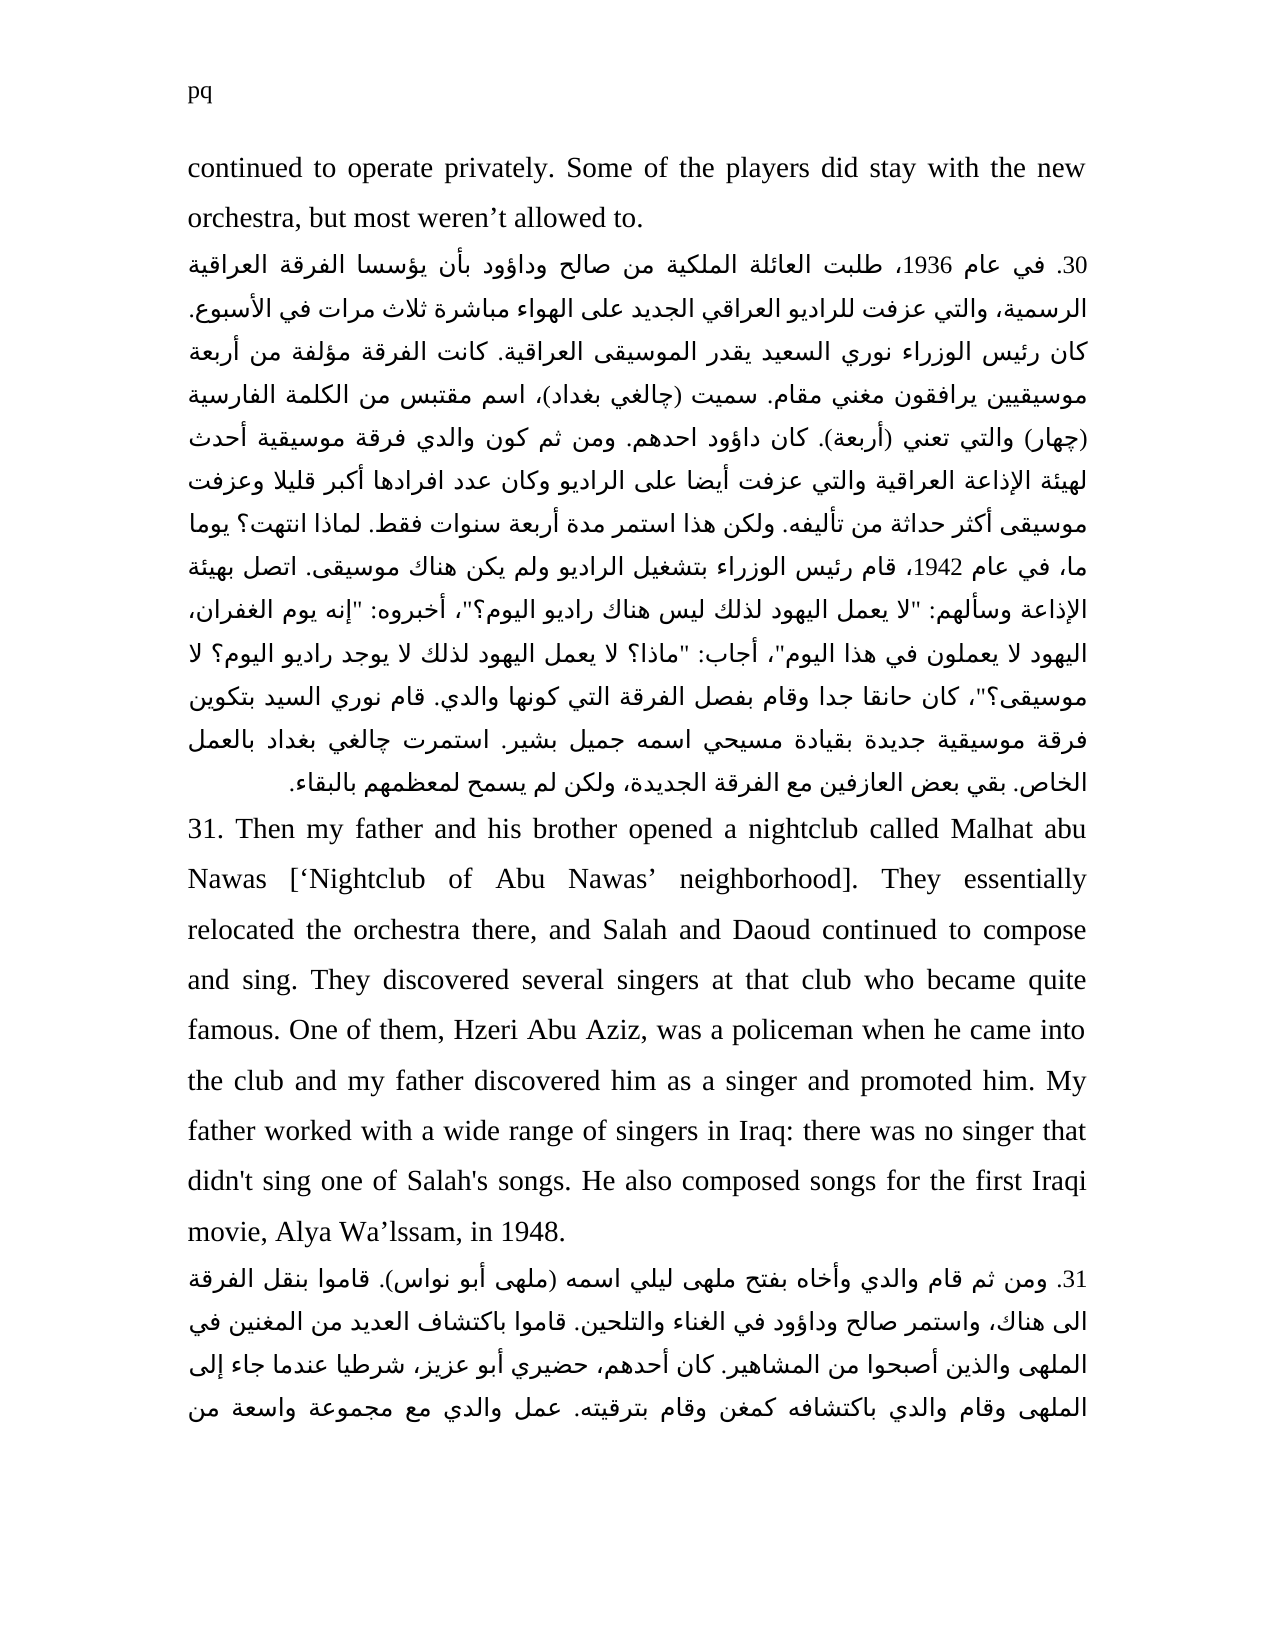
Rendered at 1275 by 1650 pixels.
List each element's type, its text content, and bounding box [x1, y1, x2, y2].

text 30. في عام 1936، طلبت العائلة الملكية من صالح وداؤود بأن يؤسسا الفرقة العراقية الرسمية، والتي عزفت للراديو العراقي الجديد على الهواء مباشرة ثلاث مرات في الأسبوع. كان رئيس الوزراء نوري السعيد يقدر الموسيقى العراقية. كانت الفرقة مؤلفة من أربعة موسيقيين يرافقون مغني مقام. سميت (چالغي بغداد)، اسم مقتبس من الكلمة الفارسية (چهار) والتي تعني (أربعة). كان داؤود احدهم. ومن ثم كون والدي فرقة موسيقية أحدث لهيئة الإذاعة العراقية والتي عزفت أيضا على الراديو وكان عدد افرادها أكبر قليلا وعزفت موسيقى أكثر حداثة من تأليفه. ولكن هذا استمر مدة أربعة سنوات فقط. لماذا انتهت؟ يوما ما، في عام 1942، قام رئيس الوزراء بتشغيل الراديو ولم يكن هناك موسيقى. اتصل بهيئة الإذاعة وسألهم: "لا يعمل اليهود لذلك ليس هناك راديو اليوم؟"، أخبروه: "إنه يوم الغفران، اليهود لا يعملون في هذا اليوم"، أجاب: "ماذا؟ لا يعمل اليهود لذلك لا يوجد راديو اليوم؟ لا موسيقى؟"، كان حانقا جدا وقام بفصل الفرقة التي كونها والدي. قام نوري السيد بتكوين فرقة موسيقية جديدة بقيادة مسيحي اسمه جميل بشير. استمرت چالغي بغداد بالعمل الخاص. بقي بعض العازفين مع الفرقة الجديدة، ولكن لم يسمح لمعظمهم بالبقاء. [187, 251, 1087, 797]
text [187, 1264, 1087, 1422]
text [187, 150, 1087, 234]
text 31. Then my father and his brother opened a nightclub called Malhat abu Nawas [‘Nightclub of Abu Nawas’ neighborhood]. They essentially relocated the orchestra there, and Salah and Daoud continued to compose and sing. They discovered several singers at that club who became quite famous. One of them, Hzeri Abu Aziz, was a policeman when he came into the club and my father discovered him as a singer and promoted him. My father worked with a wide range of singers in Iraq: there was no singer that didn't sing one of Salah's songs. He also composed songs for the first Iraqi movie, Alya Wa’lssam, in 1948. [187, 811, 1087, 1247]
